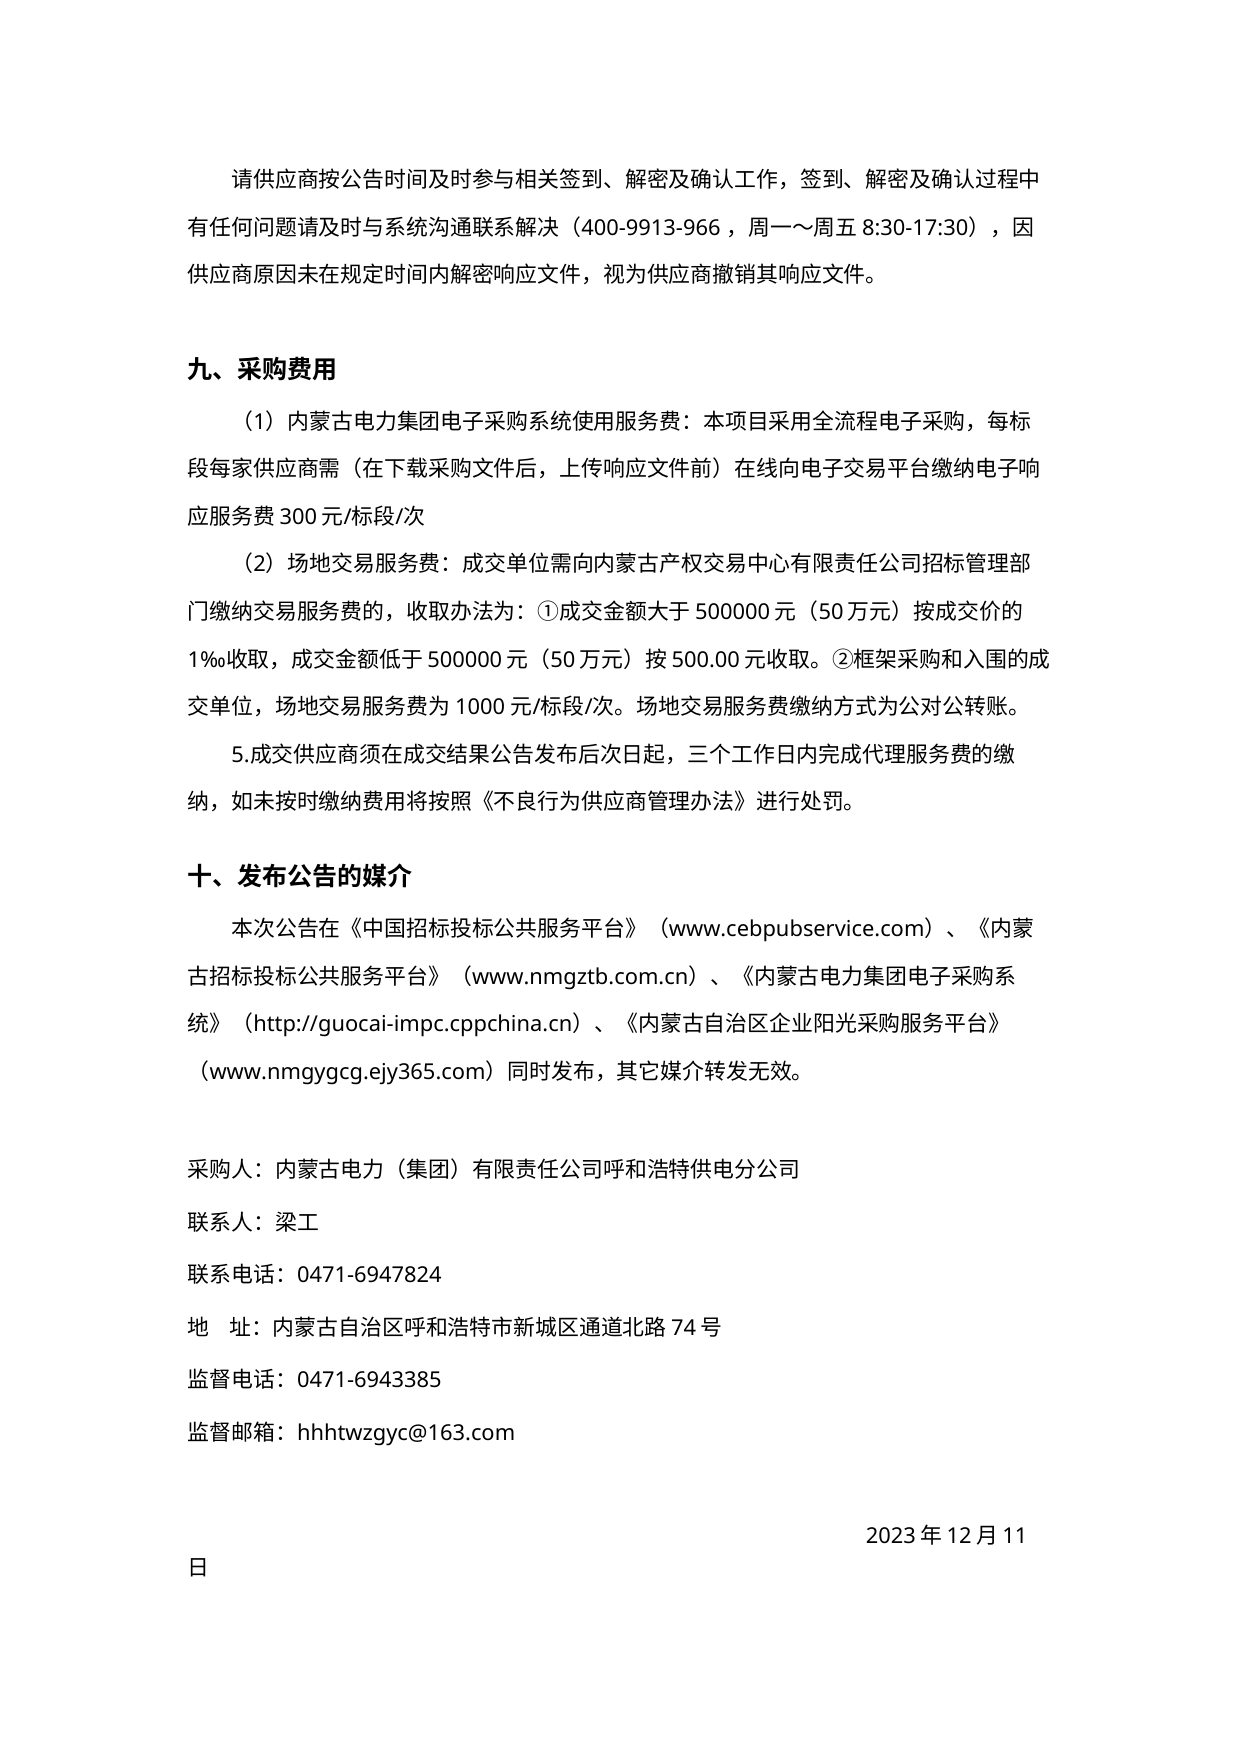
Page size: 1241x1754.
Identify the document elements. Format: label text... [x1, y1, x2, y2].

text 2023年12月11日 [187, 1518, 1053, 1582]
text 联系人：梁工 [187, 1205, 1053, 1236]
text （2）场地交易服务费：成交单位需向内蒙古产权交易中心有限责任公司招标管理部门缴纳交易服务费的，收取办法为：①成交金额大于500000元（50万元）按成交价的1‰收取，成交金额低于500000元（50万元）按500.00元收取。②框架采购和入围的成交单位，场地交易服务费为 1000 元/标段/次。场地交易服务费缴纳方式为公对公转账。 [187, 546, 1053, 721]
text 请供应商按公告时间及时参与相关签到、解密及确认工作，签到、解密及确认过程中有任何问题请及时与系统沟通联系解决（400-9913-966 ，周一～周五8:30-17:30），因供应商原因未在规定时间内解密响应文件，视为供应商撤销其响应文件。 [187, 162, 1053, 289]
text 地 址：内蒙古自治区呼和浩特市新城区通道北路74号 [187, 1310, 1053, 1342]
text 本次公告在《中国招标投标公共服务平台》（www.cebpubservice.com）、《内蒙古招标投标公共服务平台》（www.nmgztb.com.cn）、《内蒙古电力集团电子采购系统》（http://guocai-impc.cppchina.cn）、《内蒙古自治区企业阳光采购服务平台》（www.nmgygcg.ejy365.com）同时发布，其它媒介转发无效。 [187, 911, 1053, 1086]
text 九、采购费用 [187, 349, 1053, 386]
text 采购人：内蒙古电力（集团）有限责任公司呼和浩特供电分公司 [187, 1152, 1053, 1184]
text 十、发布公告的媒介 [187, 857, 1053, 893]
text （1）内蒙古电力集团电子采购系统使用服务费：本项目采用全流程电子采购，每标段每家供应商需（在下载采购文件后，上传响应文件前）在线向电子交易平台缴纳电子响应服务费300元/标段/次 [187, 404, 1053, 531]
text 5.成交供应商须在成交结果公告发布后次日起，三个工作日内完成代理服务费的缴纳，如未按时缴纳费用将按照《不良行为供应商管理办法》进行处罚。 [187, 737, 1053, 816]
text 监督电话：0471-6943385 [187, 1362, 1053, 1394]
text 监督邮箱：hhhtwzgyc@163.com [187, 1415, 1053, 1447]
text 联系电话：0471-6947824 [187, 1257, 1053, 1289]
